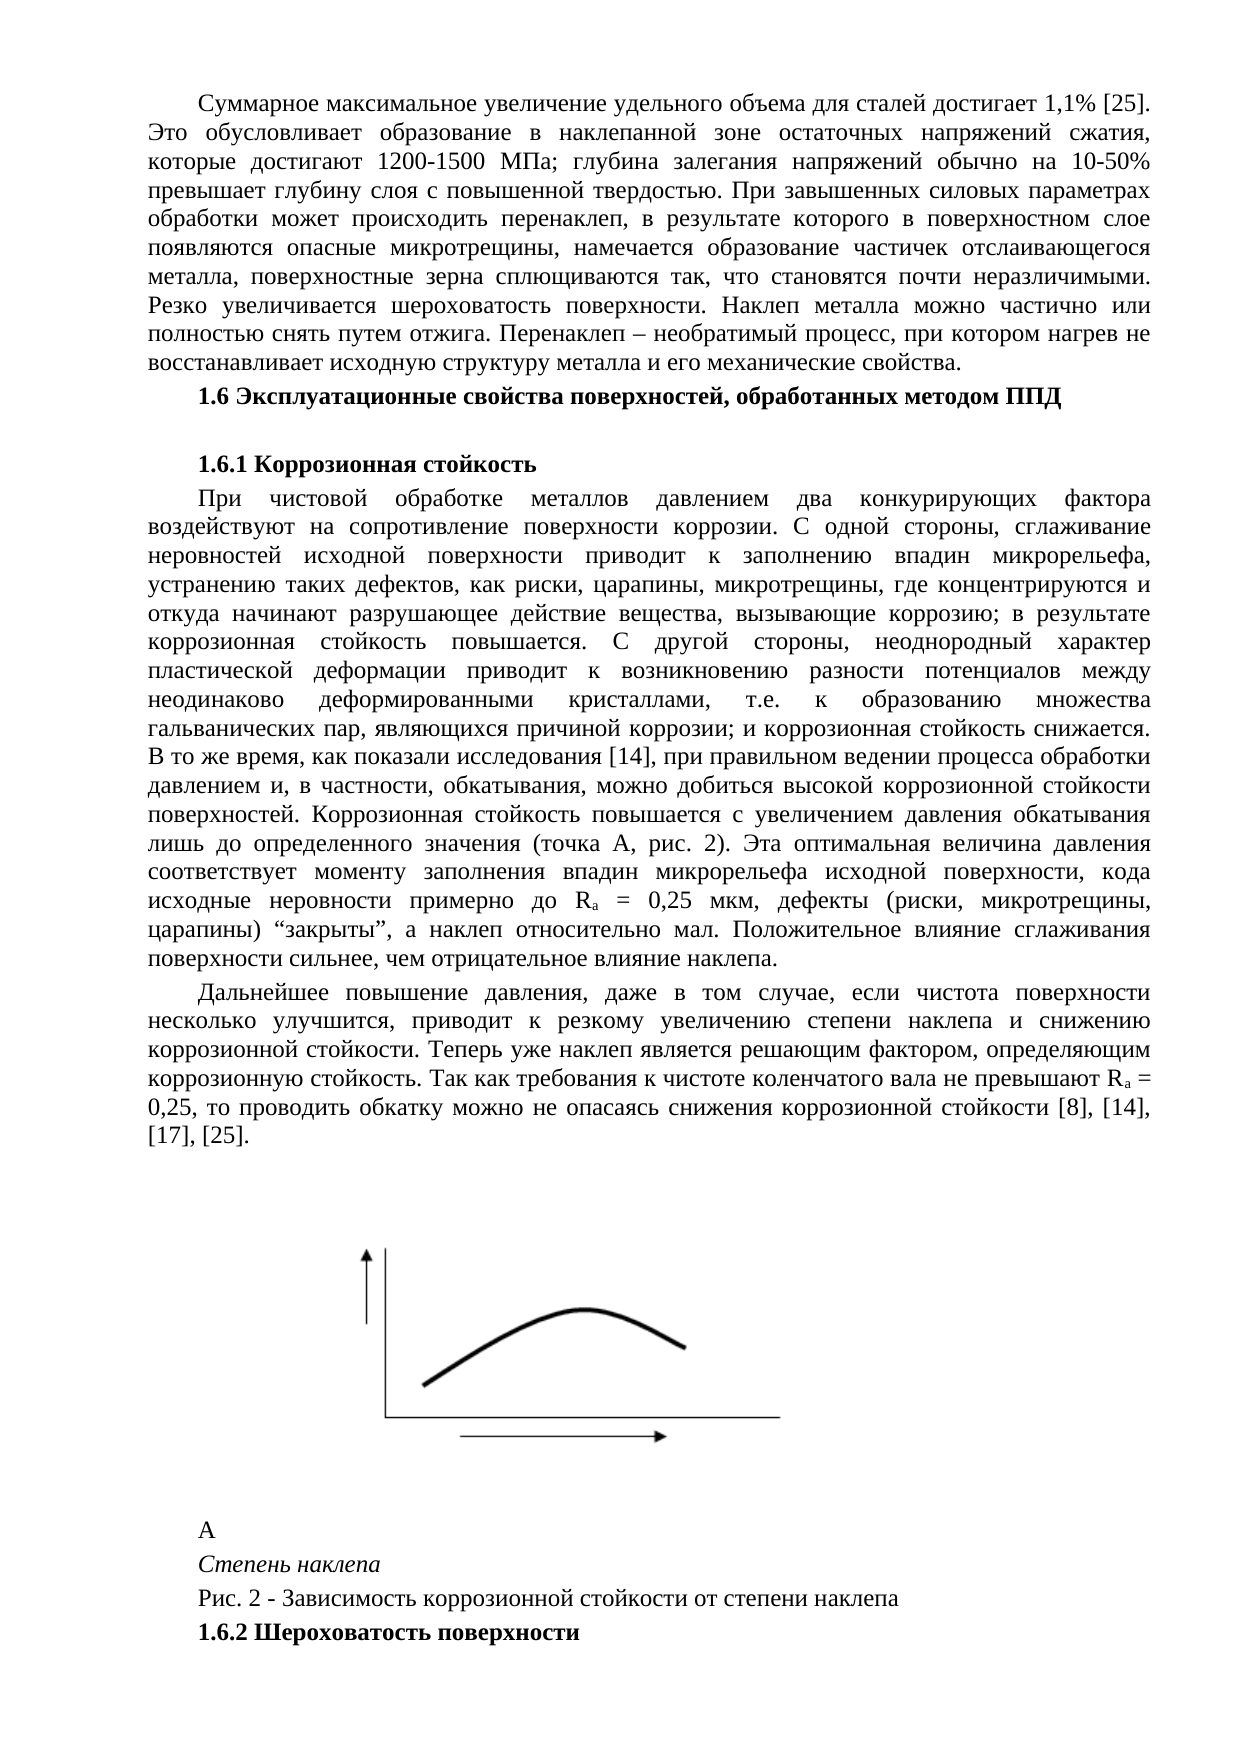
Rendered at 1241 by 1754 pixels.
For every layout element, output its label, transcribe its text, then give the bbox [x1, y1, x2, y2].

picture [197, 1154, 986, 1511]
text Дальнейшее повышение давления, даже в том случае, если чистота поверхности несколько улучшится, приводит к резкому увеличению степени наклепа и снижению коррозионной стойкости. Теперь уже наклеп является решающим фактором, определяющим коррозионную стойкость. Так как требования к чистоте коленчатого вала не превышают Rа = 0,25, то проводить обкатку можно не опасаясь снижения коррозионной стойкости [8], [14], [17], [25]. [148, 977, 1152, 1149]
text Суммарное максимальное увеличение удельного объема для сталей достигает 1,1% [25]. Это обусловливает образование в наклепанной зоне остаточных напряжений сжатия, которые достигают 1200-1500 МПа; глубина залегания напряжений обычно на 10-50% превышает глубину слоя с повышенной твердостью. При завышенных силовых параметрах обработки может происходить перенаклеп, в результате которого в поверхностном слое появляются опасные микротрещины, намечается образование частичек отслаивающегося металла, поверхностные зерна сплющиваются так, что становятся почти неразличимыми. Резко увеличивается шероховатость поверхности. Наклеп металла можно частично или полностью снять путем отжига. Перенаклеп – необратимый процесс, при котором нагрев не восстанавливает исходную структуру металла и его механические свойства. [148, 88, 1152, 376]
text А [148, 1516, 1152, 1544]
text Степень наклепа [148, 1549, 1152, 1578]
text 1.6.2 Шероховатость поверхности [148, 1617, 1152, 1646]
text 1.6.1 Коррозионная стойкость [148, 449, 1152, 478]
text 1.6 Эксплуатационные свойства поверхностей, обработанных методом ППД [148, 381, 1152, 410]
text Рис. 2 - Зависимость коррозионной стойкости от степени наклепа [148, 1583, 1152, 1612]
text При чистовой обработке металлов давлением два конкурирующих фактора воздействуют на сопротивление поверхности коррозии. С одной стороны, сглаживание неровностей исходной поверхности приводит к заполнению впадин микрорельефа, устранению таких дефектов, как риски, царапины, микротрещины, где концентрируются и откуда начинают разрушающее действие вещества, вызывающие коррозию; в результате коррозионная стойкость повышается. С другой стороны, неоднородный характер пластической деформации приводит к возникновению разности потенциалов между неодинаково деформированными кристаллами, т.е. к образованию множества гальванических пар, являющихся причиной коррозии; и коррозионная стойкость снижается. В то же время, как показали исследования [14], при правильном ведении процесса обработки давлением и, в частности, обкатывания, можно добиться высокой коррозионной стойкости поверхностей. Коррозионная стойкость повышается с увеличением давления обкатывания лишь до определенного значения (точка А, рис. 2). Эта оптимальная величина давления соответствует моменту заполнения впадин микрорельефа исходной поверхности, кода исходные неровности примерно до Rа = 0,25 мкм, дефекты (риски, микротрещины, царапины) “закрыты”, а наклеп относительно мал. Положительное влияние сглаживания поверхности сильнее, чем отрицательное влияние наклепа. [148, 483, 1152, 971]
